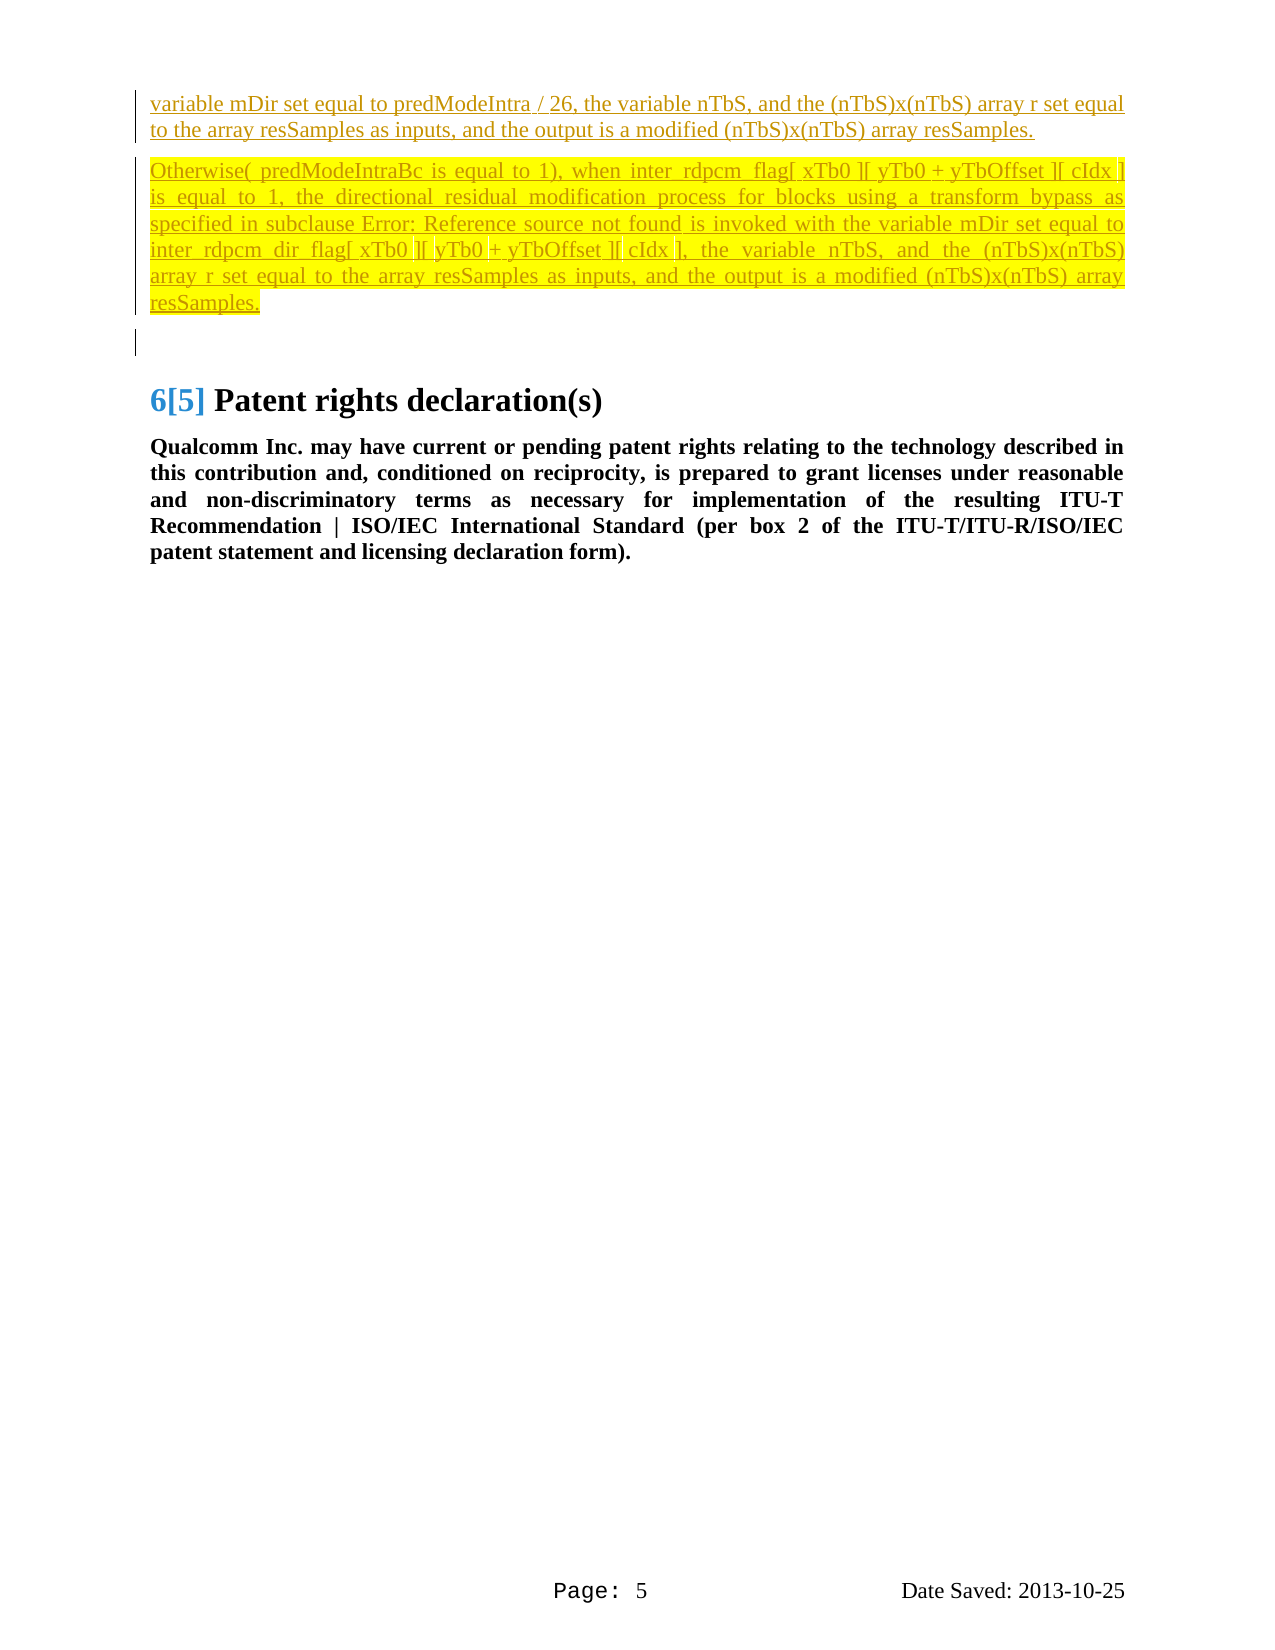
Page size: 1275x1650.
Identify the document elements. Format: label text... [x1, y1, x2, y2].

text Qualcomm Inc. may have current or pending patent rights relating to the technology described in this contribution and, conditioned on reciprocity, is prepared to grant licenses under reasonable and non-discriminatory terms as necessary for implementation of the resulting ITU-T Recommendation | ISO/IEC International Standard (per box 2 of the ITU-T/ITU-R/ISO/IEC patent statement and licensing declaration form). [150, 433, 1125, 565]
subtitle Patent rights declaration(s) [150, 381, 1125, 419]
